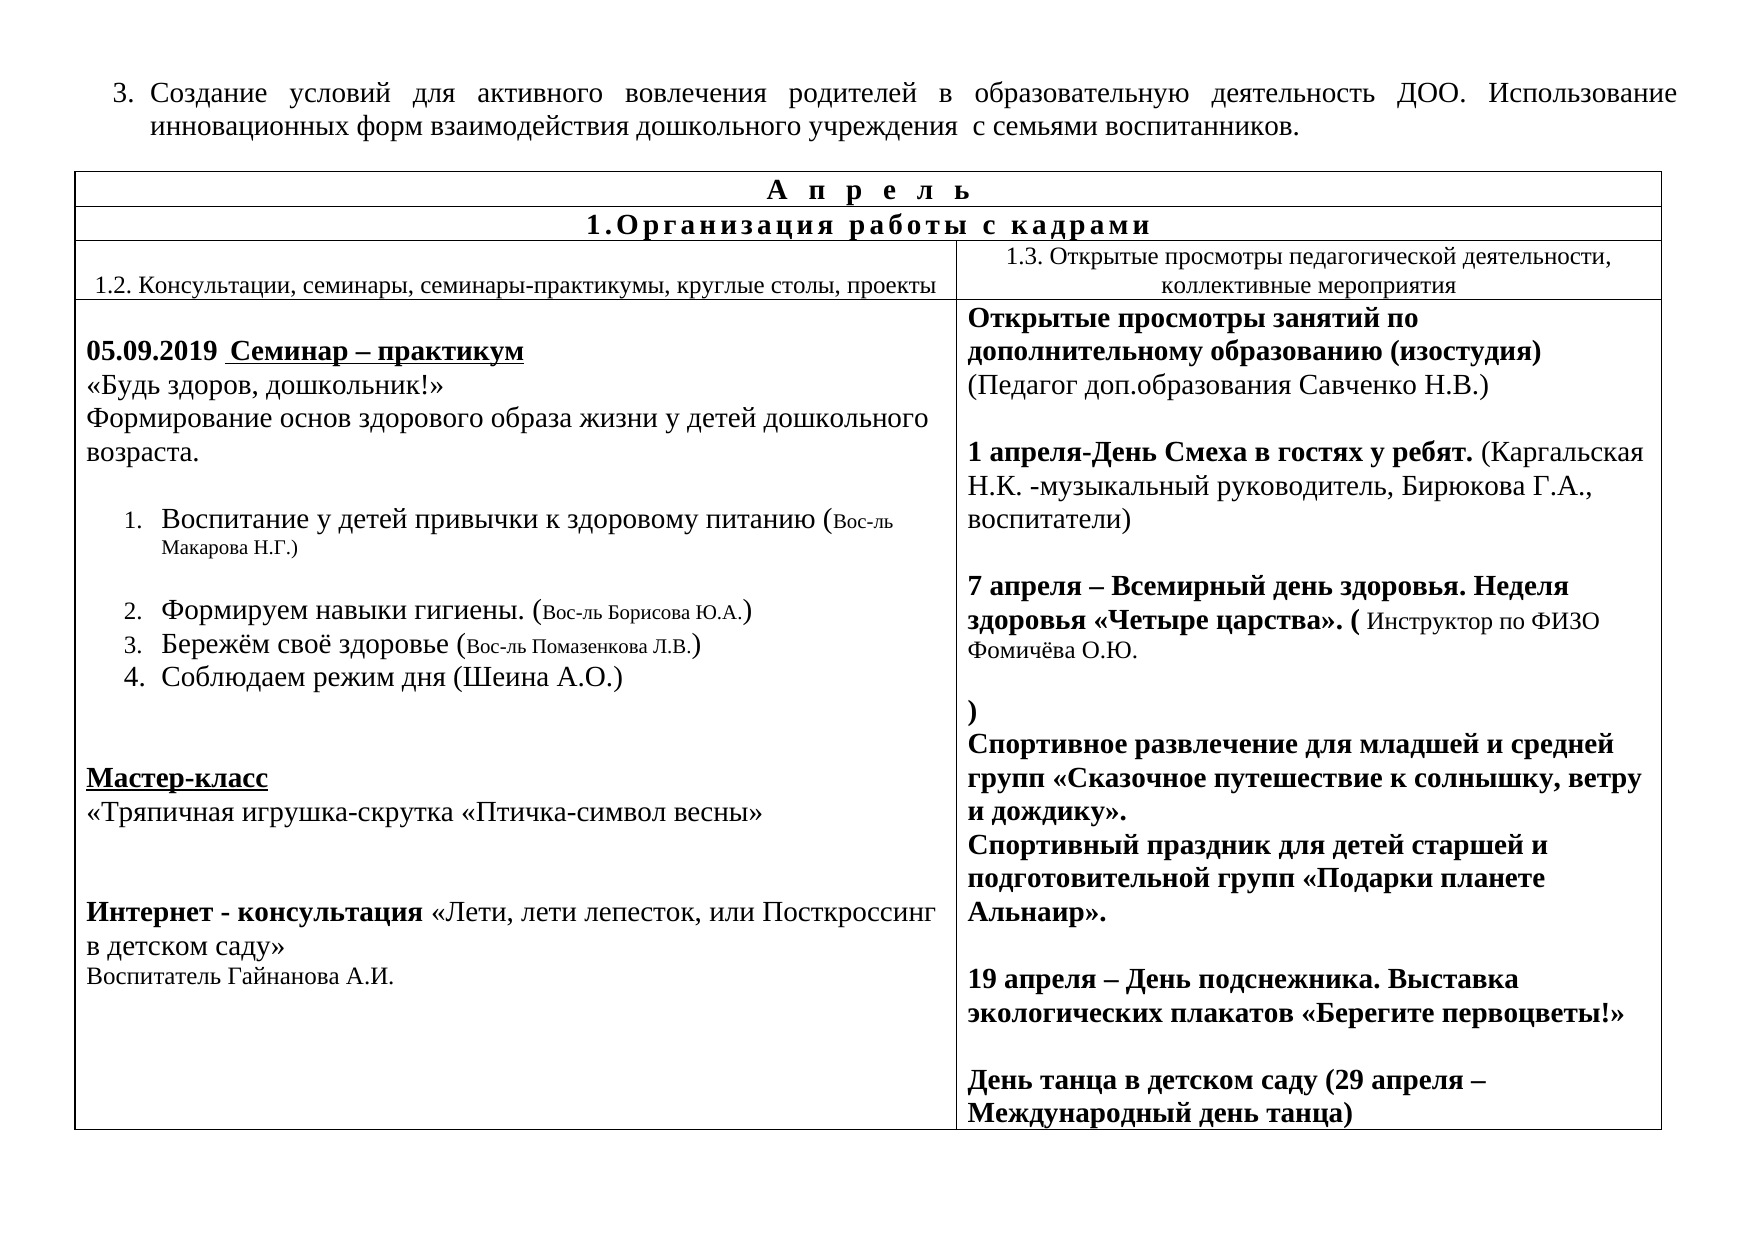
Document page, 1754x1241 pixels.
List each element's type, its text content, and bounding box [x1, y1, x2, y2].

table_header Апрель [76, 172, 1661, 206]
table_cell 1.3. Открытые просмотры педагогической деятельности, коллективные мероприятия [957, 241, 1661, 299]
table_cell 1.Организация работы с кадрами [76, 207, 1661, 240]
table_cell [957, 300, 1661, 1129]
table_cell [76, 300, 956, 1129]
list Создание условий для активного вовлечения родителей в образовательную деятельность ДОО. Использование инновационных форм взаимодействия дошкольного учреждения с семьями воспитанников. [112, 75, 1679, 142]
table_cell 1.2. Консультации, семинары, семинары-практикумы, круглые столы, проекты [76, 241, 956, 299]
